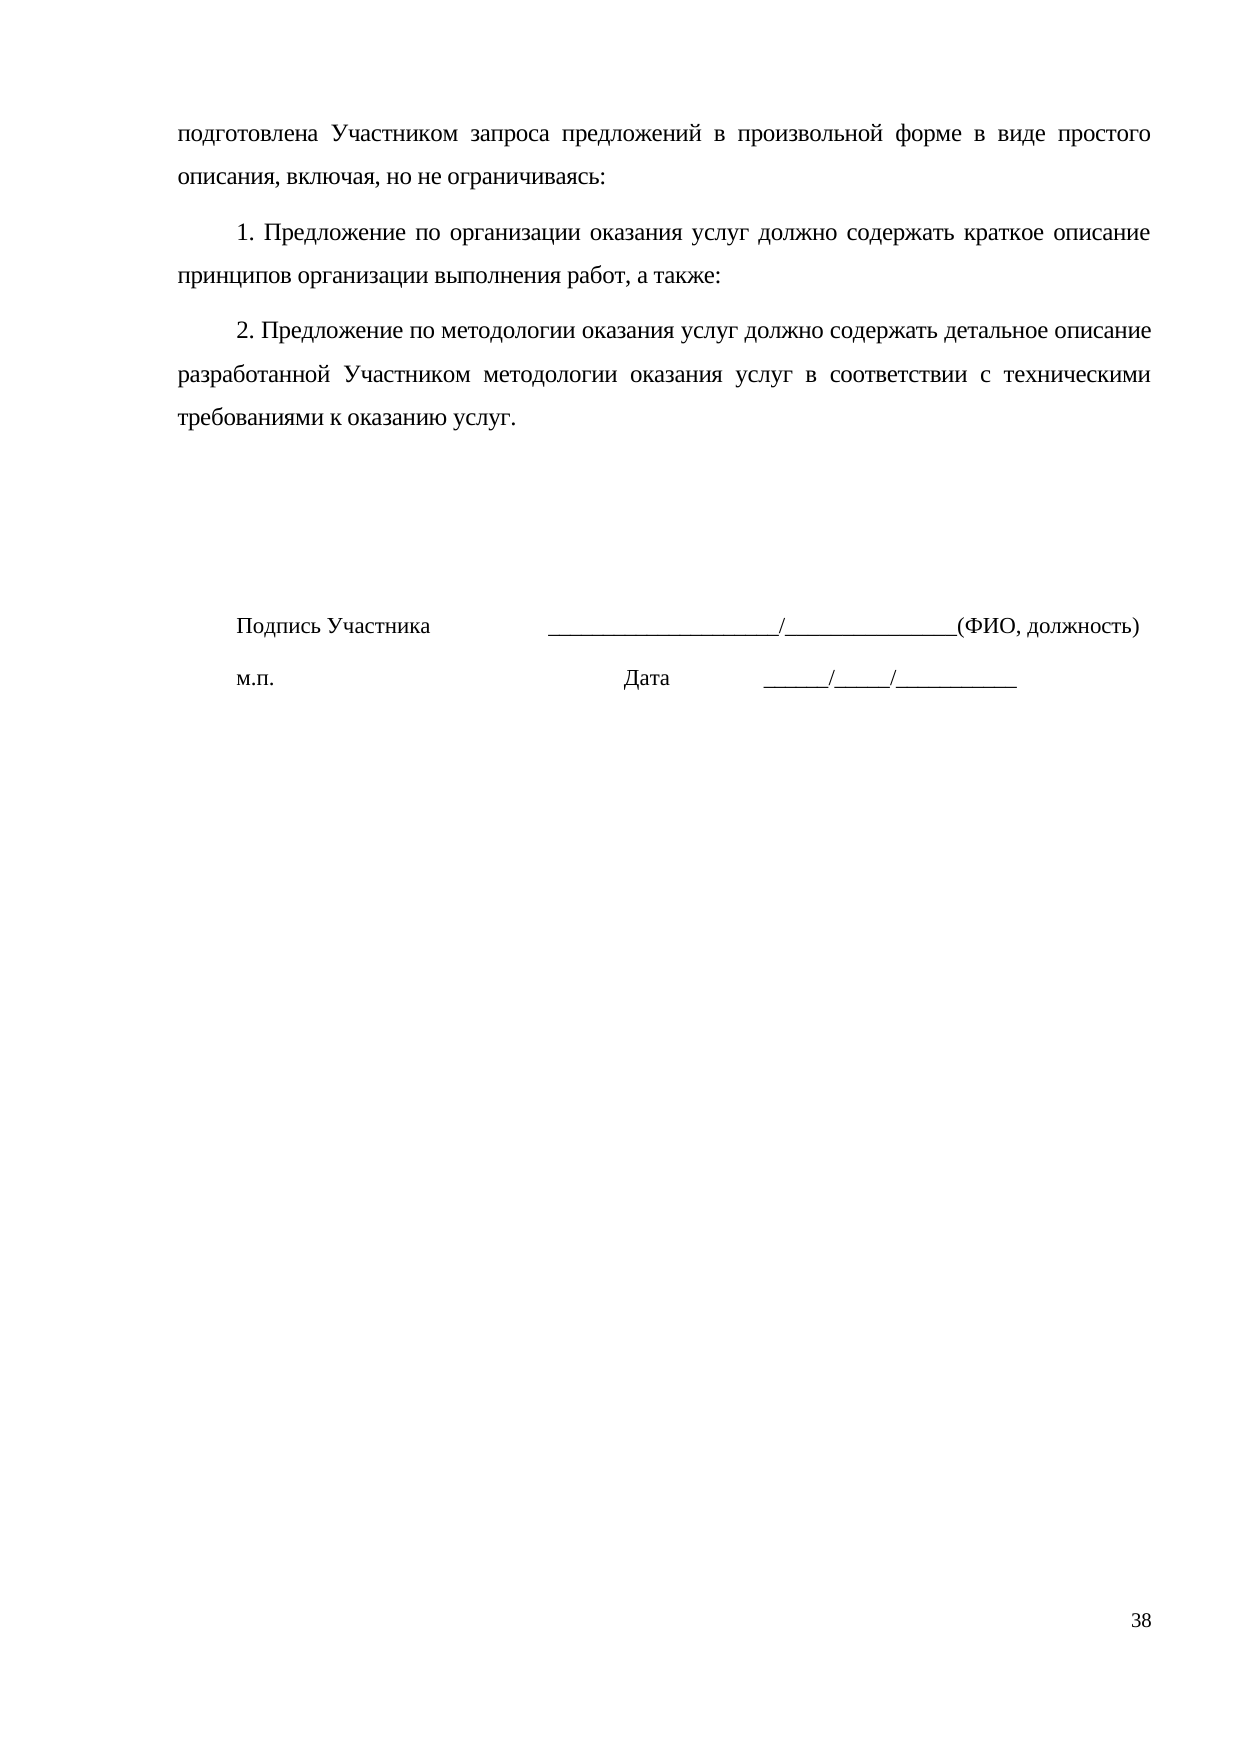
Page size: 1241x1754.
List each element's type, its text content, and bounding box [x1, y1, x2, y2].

text 2. Предложение по методологии оказания услуг должно содержать детальное описание разработанной Участником методологии оказания услуг в соответствии с техническими требованиями к оказанию услуг. [177, 316, 1152, 431]
text Подпись Участника /_______________(ФИО, должность) [177, 612, 1152, 638]
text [177, 118, 1152, 190]
text м.п. Дата / / [177, 664, 1152, 690]
text 1. Предложение по организации оказания услуг должно содержать краткое описание принципов организации выполнения работ, а также: [177, 217, 1152, 289]
